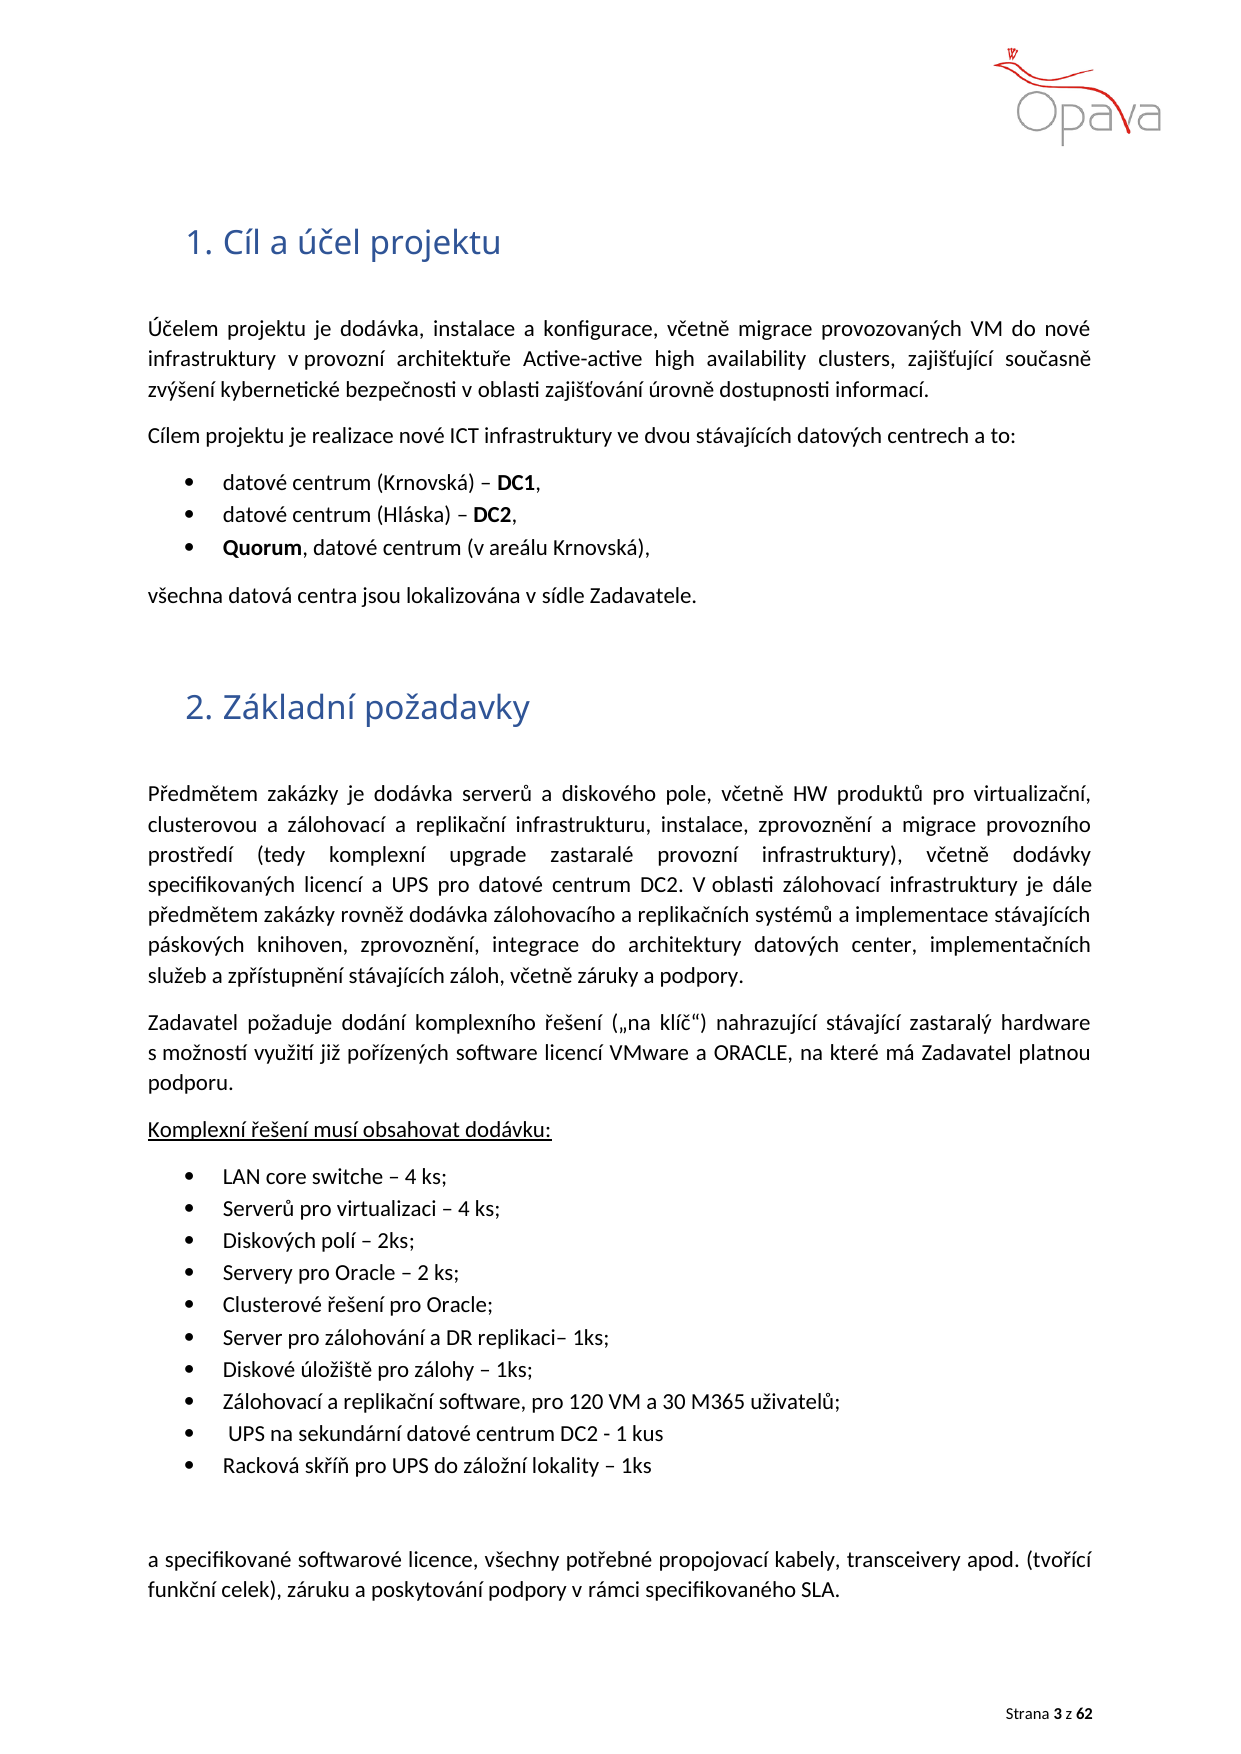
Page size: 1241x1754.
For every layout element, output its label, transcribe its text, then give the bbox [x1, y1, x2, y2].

list LAN core switche – 4 ks; [185, 1162, 1093, 1190]
text Účelem projektu je dodávka, instalace a konfigurace, včetně migrace provozovaných VM do nové infrastruktury v provozní architektuře Active-active high availability clusters, zajišťující současně zvýšení kybernetické bezpečnosti v oblasti zajišťování úrovně dostupnosti informací. [148, 314, 1093, 403]
text Předmětem zakázky je dodávka serverů a diskového pole, včetně HW produktů pro virtualizační, clusterovou a zálohovací a replikační infrastrukturu, instalace, zprovoznění a migrace provozního prostředí (tedy komplexní upgrade zastaralé provozní infrastruktury), včetně dodávky specifikovaných licencí a UPS pro datové centrum DC2. V oblasti zálohovací infrastruktury je dále předmětem zakázky rovněž dodávka zálohovacího a replikačních systémů a implementace stávajících páskových knihoven, zprovoznění, integrace do architektury datových center, implementačních služeb a zpřístupnění stávajících záloh, včetně záruky a podpory. [148, 779, 1093, 989]
text Komplexní řešení musí obsahovat dodávku: [148, 1115, 1093, 1143]
list Clusterové řešení pro Oracle; [185, 1291, 1093, 1319]
list datové centrum (Hláska) – DC2, [185, 501, 1093, 529]
subtitle Základní požadavky [185, 684, 1093, 729]
list Diskové úložiště pro zálohy – 1ks; [185, 1355, 1093, 1383]
list Zálohovací a replikační software, pro 120 VM a 30 M365 uživatelů; [185, 1387, 1093, 1415]
list Quorum, datové centrum (v areálu Krnovská), [185, 533, 1093, 561]
text Cílem projektu je realizace nové ICT infrastruktury ve dvou stávajících datových centrech a to: [148, 422, 1093, 449]
list datové centrum (Krnovská) – DC1, [185, 468, 1093, 496]
list Server pro zálohování a DR replikaci– 1ks; [185, 1323, 1093, 1351]
text a specifikované softwarové licence, všechny potřebné propojovací kabely, transceivery apod. (tvořící funkční celek), záruku a poskytování podpory v rámci specifikovaného SLA. [148, 1545, 1093, 1603]
text Zadavatel požaduje dodání komplexního řešení („na klíč“) nahrazující stávající zastaralý hardware s možností využití již pořízených software licencí VMware a ORACLE, na které má Zadavatel platnou podporu. [148, 1008, 1093, 1096]
text všechna datová centra jsou lokalizována v sídle Zadavatele. [148, 582, 1093, 610]
subtitle Cíl a účel projektu [185, 218, 1093, 264]
list UPS na sekundární datové centrum DC2 - 1 kus [185, 1419, 1093, 1447]
list Servery pro Oracle – 2 ks; [185, 1258, 1093, 1286]
list Racková skříň pro UPS do záložní lokality – 1ks [185, 1452, 1093, 1479]
list Serverů pro virtualizaci – 4 ks; [185, 1194, 1093, 1222]
picture [985, 39, 1170, 153]
list Diskových polí – 2ks; [185, 1226, 1093, 1254]
